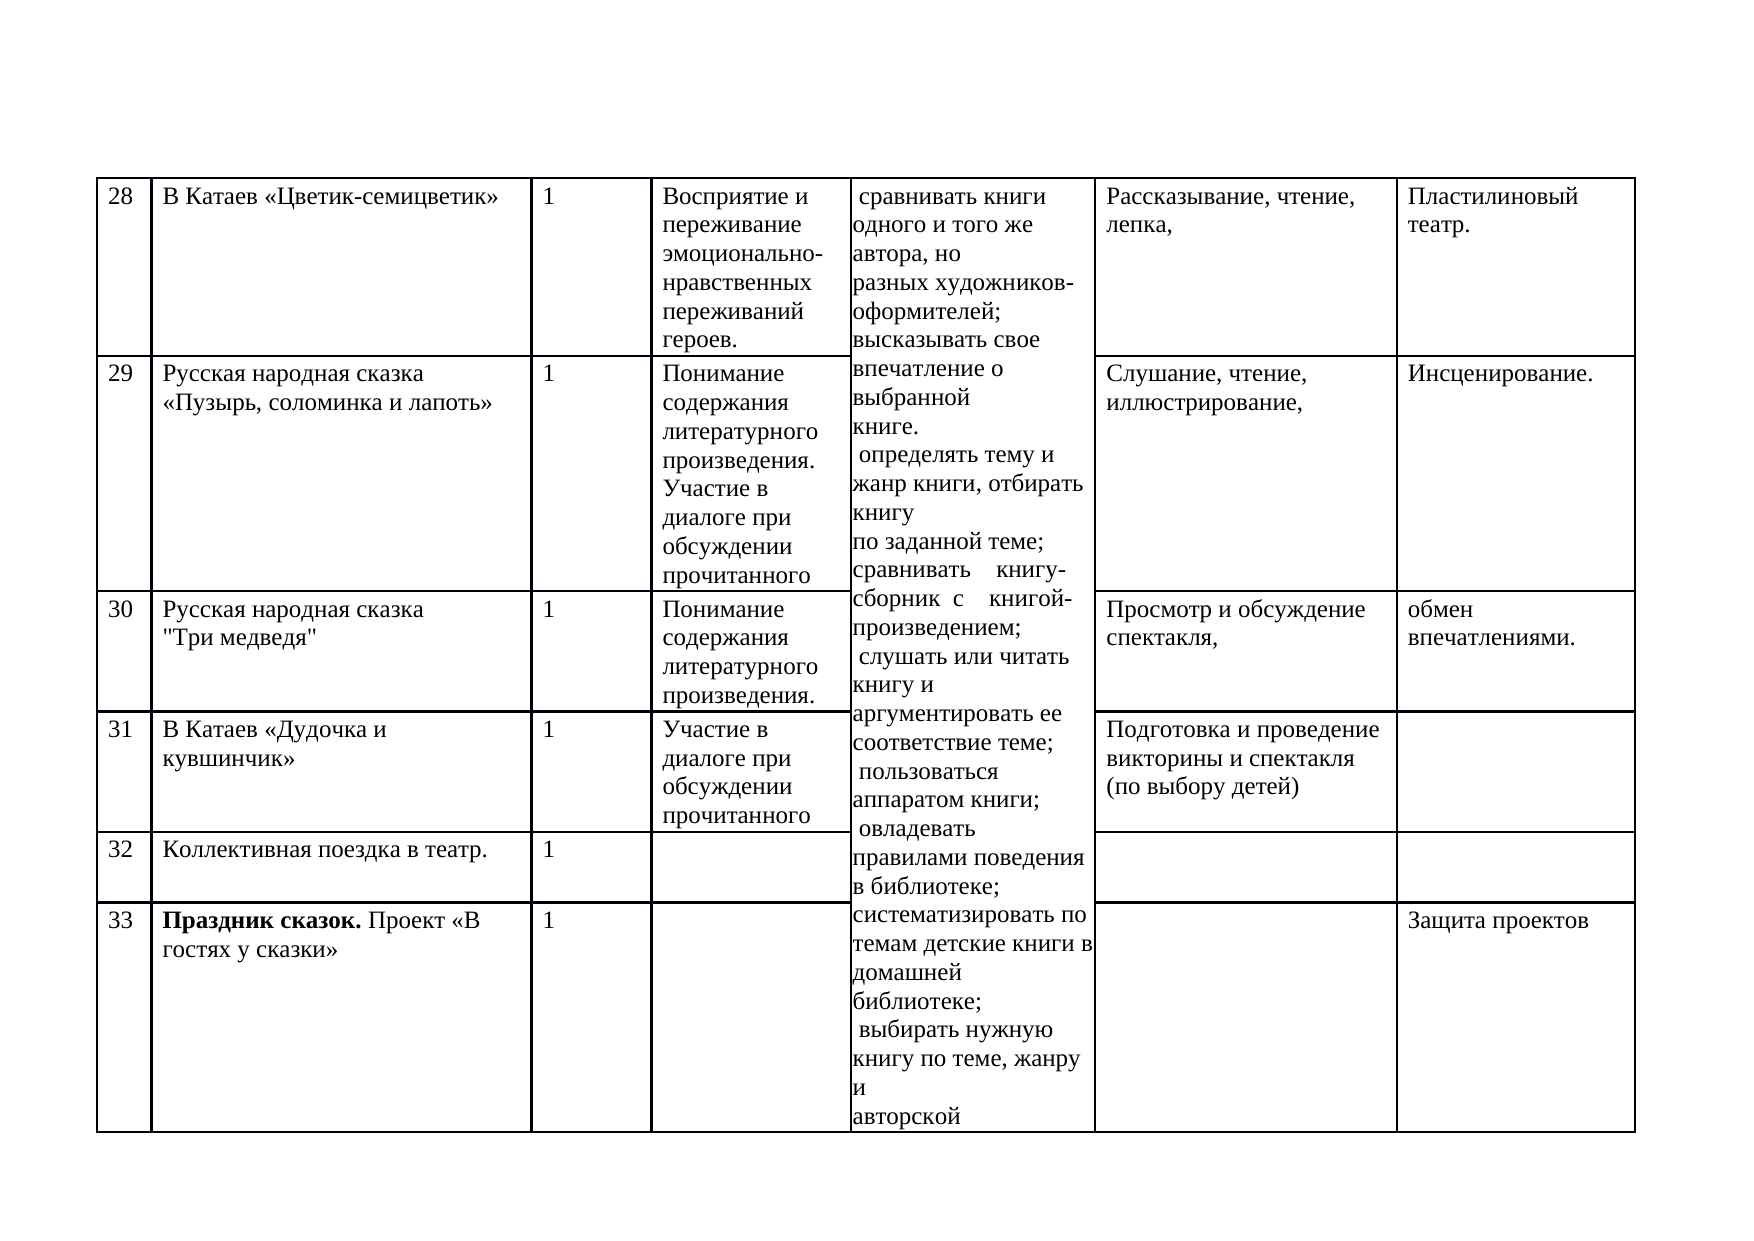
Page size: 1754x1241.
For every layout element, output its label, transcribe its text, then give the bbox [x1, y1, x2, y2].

table_cell [653, 904, 850, 1131]
table_cell Участие в диалоге при обсуждении прочитанного [653, 713, 850, 831]
table_cell [1096, 904, 1396, 1131]
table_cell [153, 904, 530, 1131]
table_cell [1398, 833, 1634, 901]
table_cell Инсценирование. [1398, 357, 1634, 590]
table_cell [653, 179, 850, 355]
table_cell [1096, 833, 1396, 901]
table_cell обмен впечатлениями. [1398, 592, 1634, 710]
table_cell 1 [533, 357, 650, 590]
table_cell Пластилиновый театр. [1398, 179, 1634, 355]
table_cell Слушание, чтение, иллюстрирование, [1096, 357, 1396, 590]
table_cell 1 [533, 904, 650, 1131]
table_cell Защита проектов [1398, 904, 1634, 1131]
table_cell 1 [533, 833, 650, 901]
table_cell 30 [98, 592, 150, 710]
table_cell Коллективная поездка в театр. [153, 833, 530, 901]
table_cell Понимание содержания литературного произведения. Участие в диалоге при обсуждении прочитанного [653, 357, 850, 590]
table_cell 29 [98, 357, 150, 590]
table_cell Подготовка и проведение викторины и спектакля (по выбору детей) [1096, 713, 1396, 831]
table_cell 1 [533, 592, 650, 710]
table_cell В Катаев «Дудочка и кувшинчик» [153, 713, 530, 831]
table_cell 31 [98, 713, 150, 831]
table_cell [1398, 713, 1634, 831]
table_cell [653, 833, 850, 901]
table_cell Рассказывание, чтение, лепка, [1096, 179, 1396, 355]
table_cell Русская народная сказка "Три медведя" [153, 592, 530, 710]
table_cell 1 [533, 179, 650, 355]
table_cell В Катаев «Цветик-семицветик» [153, 179, 530, 355]
table_cell 1 [533, 713, 650, 831]
table_cell 33 [98, 904, 150, 1131]
table_cell Просмотр и обсуждение спектакля, [1096, 592, 1396, 710]
table_cell Русская народная сказка «Пузырь, соломинка и лапоть» [153, 357, 530, 590]
table_cell Понимание содержания литературного произведения. [653, 592, 850, 710]
table_cell 32 [98, 833, 150, 901]
table_cell 28 [98, 179, 150, 355]
